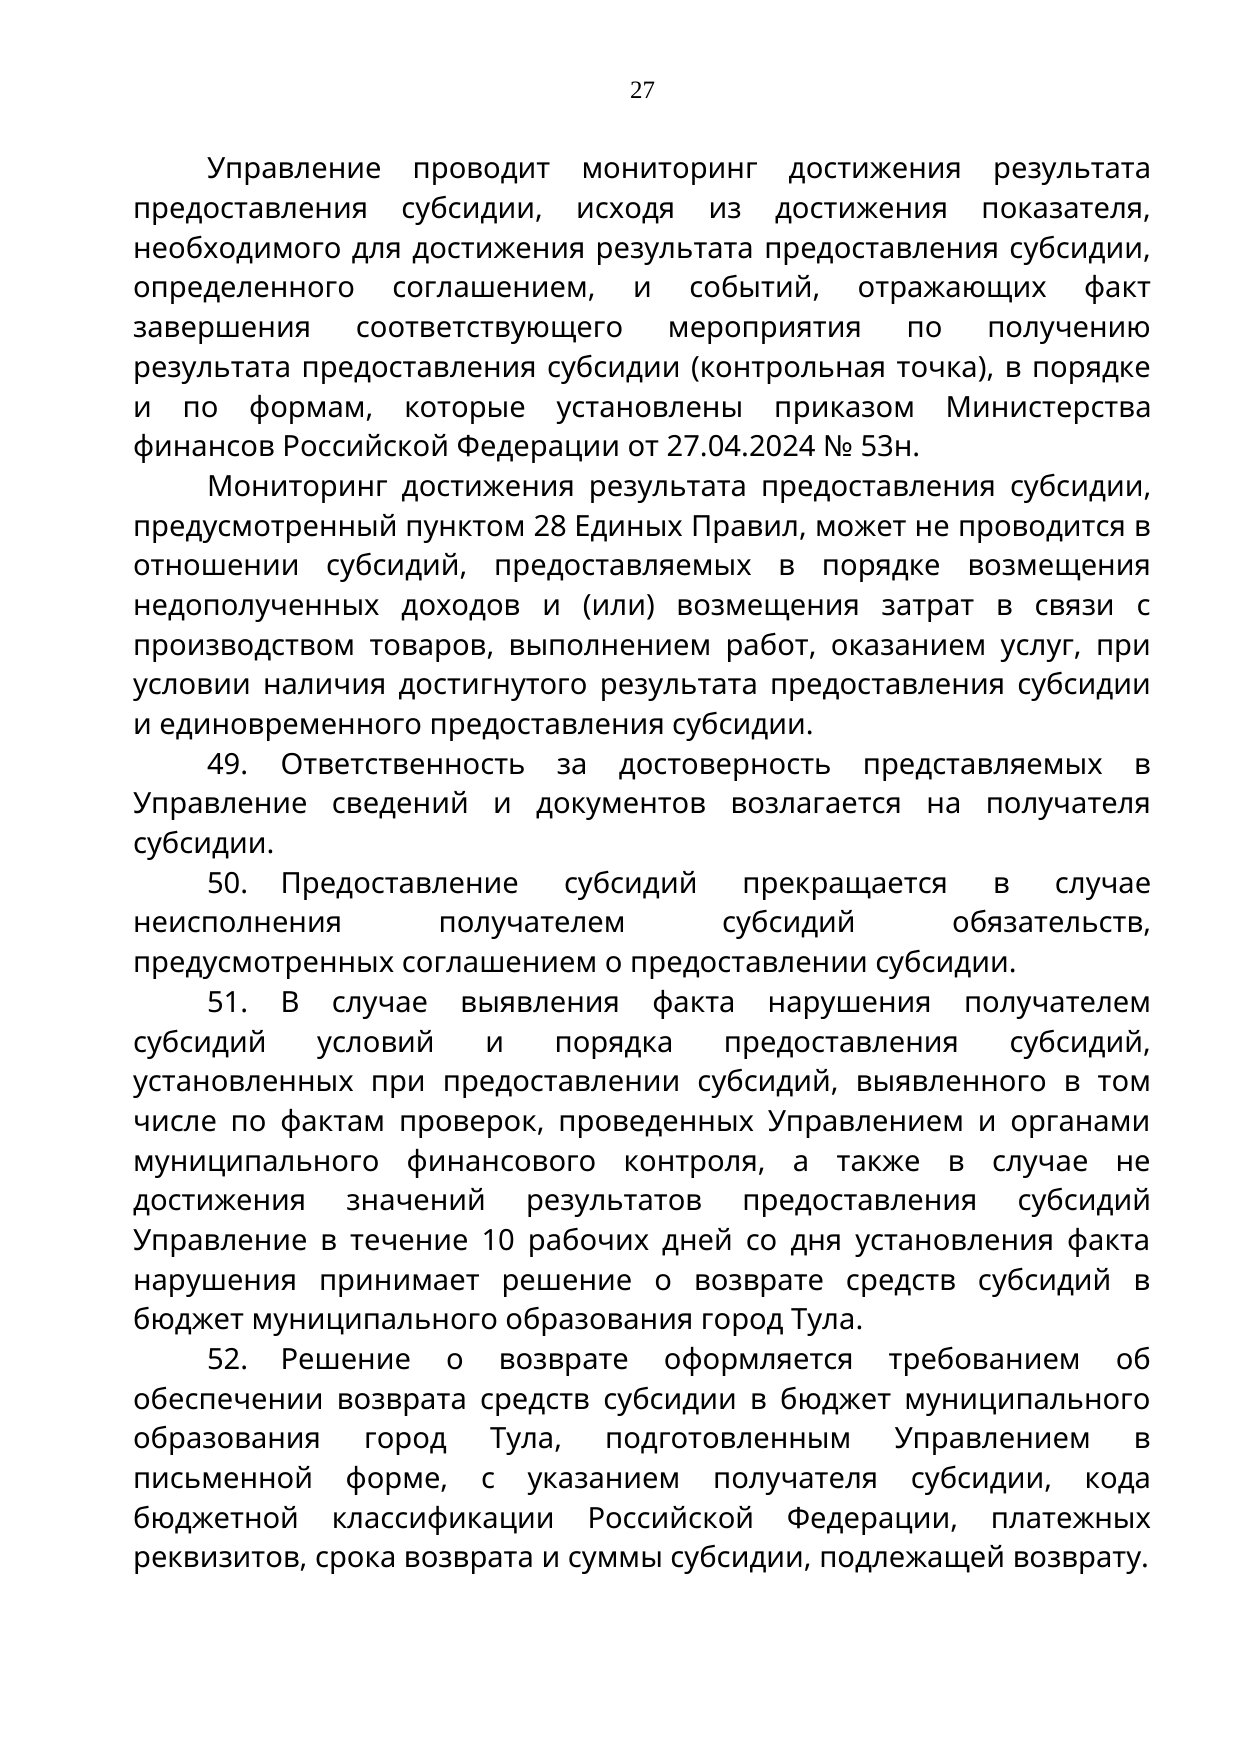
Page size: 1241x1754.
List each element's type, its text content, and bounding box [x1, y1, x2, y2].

list В случае выявления факта нарушения получателем субсидий условий и порядка предоставления субсидий, установленных при предоставлении субсидий, выявленного в том числе по фактам проверок, проведенных Управлением и органами муниципального финансового контроля, а также в случае не достижения значений результатов предоставления субсидий Управление в течение 10 рабочих дней со дня установления факта нарушения принимает решение о возврате средств субсидий в бюджет муниципального образования город Тула. [133, 981, 1152, 1338]
list Ответственность за достоверность представляемых в Управление сведений и документов возлагается на получателя субсидии. [133, 743, 1152, 862]
text Мониторинг достижения результата предоставления субсидии, предусмотренный пунктом 28 Единых Правил, может не проводится в отношении субсидий, предоставляемых в порядке возмещения недополученных доходов и (или) возмещения затрат в связи с производством товаров, выполнением работ, оказанием услуг, при условии наличия достигнутого результата предоставления субсидии и единовременного предоставления субсидии. [133, 465, 1152, 743]
list Предоставление субсидий прекращается в случае неисполнения получателем субсидий обязательств, предусмотренных соглашением о предоставлении субсидии. [133, 862, 1152, 981]
text Управление проводит мониторинг достижения результата предоставления субсидии, исходя из достижения показателя, необходимого для достижения результата предоставления субсидии, определенного соглашением, и событий, отражающих факт завершения соответствующего мероприятия по получению результата предоставления субсидии (контрольная точка), в порядке и по формам, которые установлены приказом Министерства финансов Российской Федерации от 27.04.2024 № 53н. [133, 148, 1152, 465]
list Решение о возврате оформляется требованием об обеспечении возврата средств субсидии в бюджет муниципального образования город Тула, подготовленным Управлением в письменной форме, с указанием получателя субсидии, кода бюджетной классификации Российской Федерации, платежных реквизитов, срока возврата и суммы субсидии, подлежащей возврату. [133, 1338, 1152, 1576]
